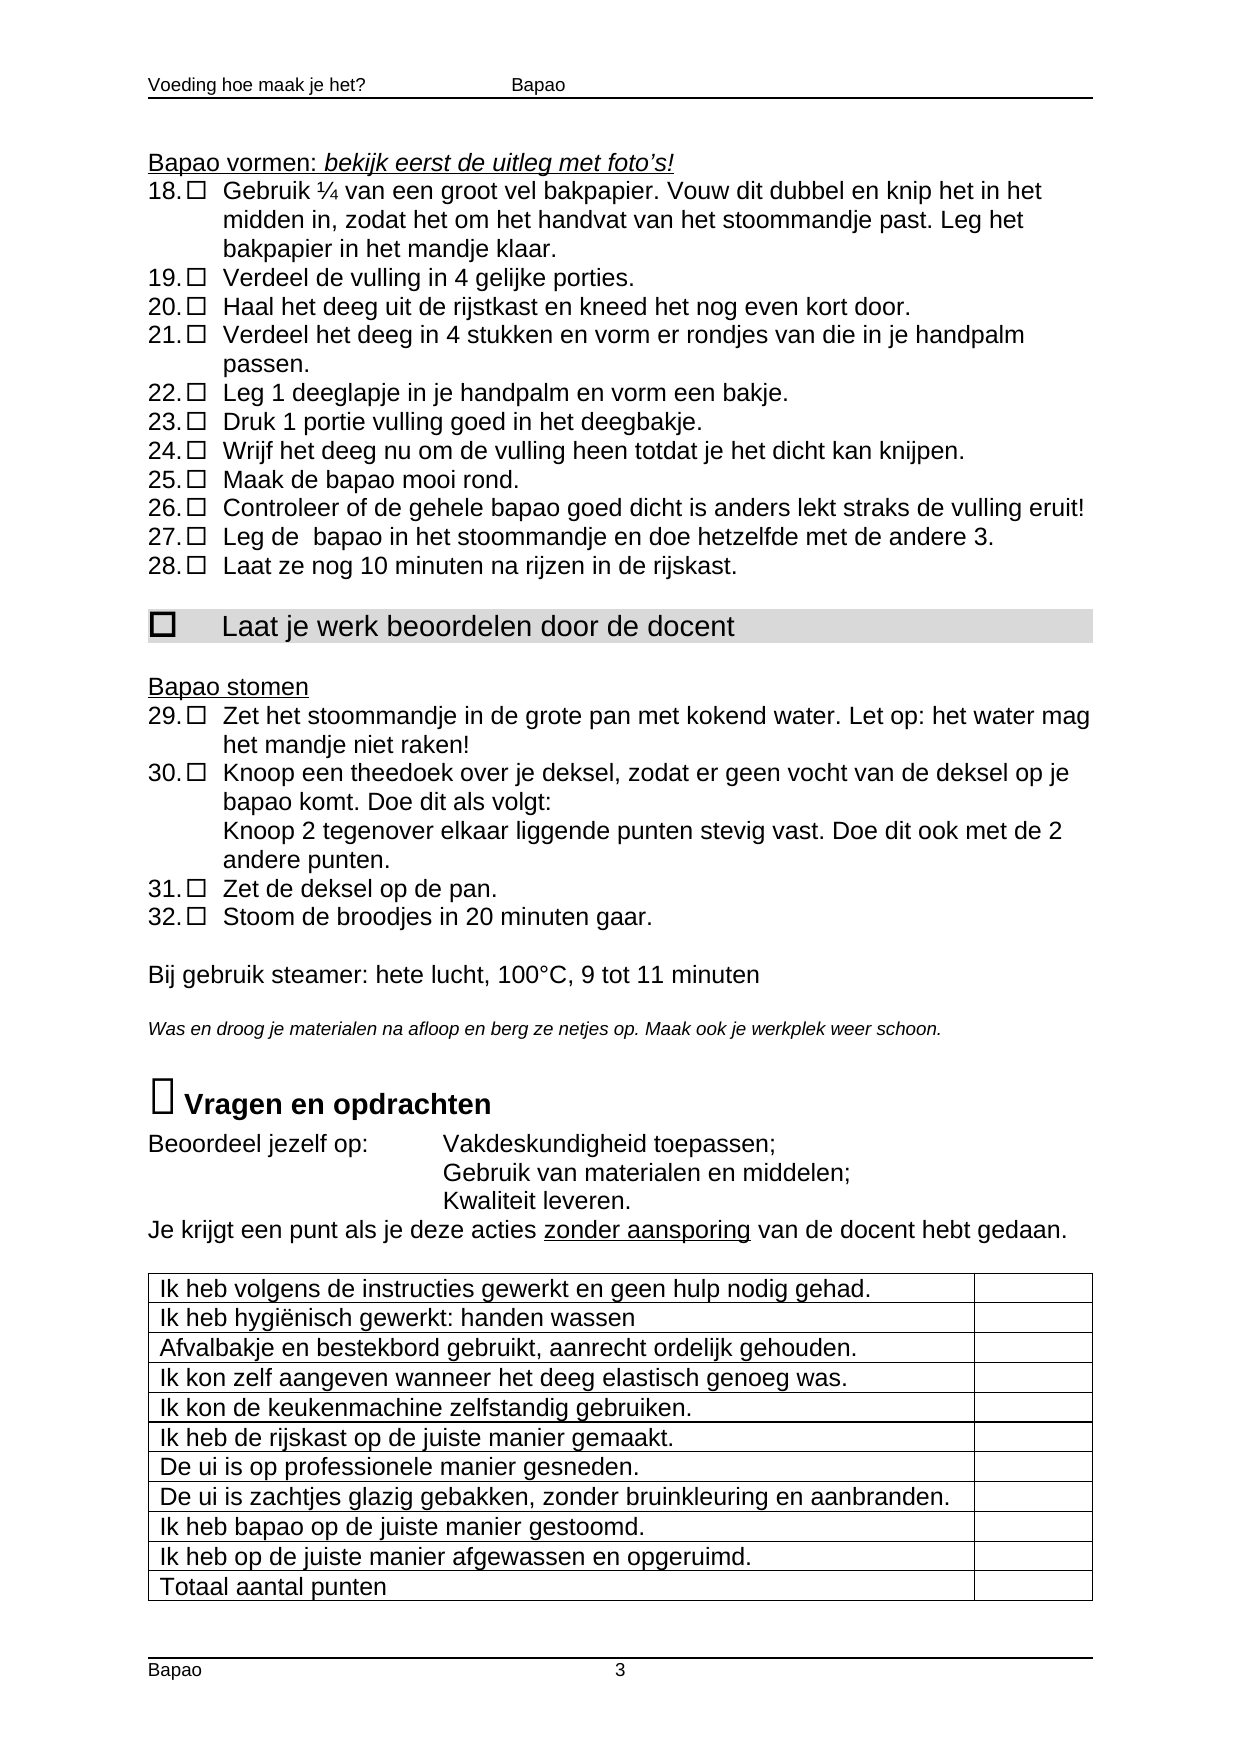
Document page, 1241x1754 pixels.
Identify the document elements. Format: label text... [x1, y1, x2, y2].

text Je krijgt een punt als je deze acties zonder aansporing van de docent hebt gedaan. [148, 1215, 1093, 1244]
table_cell De ui is op professionele manier gesneden. [149, 1452, 974, 1481]
list Zet het stoommandje in de grote pan met kokend water. Let op: het water mag het mandje niet raken! [148, 701, 1093, 758]
text Beoordeel jezelf op: Vakdeskundigheid toepassen; [148, 1129, 1093, 1157]
table_cell Ik heb de rijskast op de juiste manier gemaakt. [149, 1423, 974, 1451]
table_cell [975, 1363, 1092, 1392]
table_cell Afvalbakje en bestekbord gebruikt, aanrecht ordelijk gehouden. [149, 1333, 974, 1362]
table_cell [975, 1542, 1092, 1570]
table_cell Ik kon de keukenmachine zelfstandig gebruiken. [149, 1393, 974, 1421]
list Leg de bapao in het stoommandje en doe hetzelfde met de andere 3. [148, 522, 1093, 551]
table_cell Ik heb op de juiste manier afgewassen en opgeruimd. [149, 1542, 974, 1570]
table_cell Ik heb hygiënisch gewerkt: handen wassen [149, 1303, 974, 1332]
list Verdeel het deeg in 4 stukken en vorm er rondjes van die in je handpalm passen. [148, 320, 1093, 378]
table_cell [975, 1452, 1092, 1481]
table_cell [975, 1482, 1092, 1511]
list Wrijf het deeg nu om de vulling heen totdat je het dicht kan knijpen. [148, 436, 1093, 464]
text Bapao vormen: bekijk eerst de uitleg met foto’s! [148, 148, 1093, 176]
list Gebruik ¼ van een groot vel bakpapier. Vouw dit dubbel en knip het in het midden in, zodat het om het handvat van het stoommandje past. Leg het bakpapier in het mandje klaar. [148, 176, 1093, 263]
table_cell [975, 1393, 1092, 1421]
table_cell [975, 1512, 1092, 1541]
table_cell Ik heb bapao op de juiste manier gestoomd. [149, 1512, 974, 1541]
list Controleer of de gehele bapao goed dicht is anders lekt straks de vulling eruit! [148, 493, 1093, 522]
list Haal het deeg uit de rijstkast en kneed het nog even kort door. [148, 292, 1093, 320]
list Stoom de broodjes in 20 minuten gaar. [148, 902, 1093, 960]
table_cell De ui is zachtjes glazig gebakken, zonder bruinkleuring en aanbranden. [149, 1482, 974, 1511]
table_header [975, 1274, 1092, 1302]
text Was en droog je materialen na afloop en berg ze netjes op. Maak ook je werkplek weer schoon. [148, 1017, 1093, 1039]
table_cell Totaal aantal punten [149, 1571, 974, 1600]
list Maak de bapao mooi rond. [148, 464, 1093, 493]
text Bij gebruik steamer: hete lucht, 100°C, 9 tot 11 minuten [148, 960, 1093, 1017]
table_cell [975, 1571, 1092, 1600]
list Druk 1 portie vulling goed in het deegbakje. [148, 407, 1093, 436]
subtitle Laat je werk beoordelen door de docent [148, 609, 1093, 643]
text Gebruik van materialen en middelen; [369, 1157, 1093, 1186]
text Kwaliteit leveren. [369, 1186, 1093, 1215]
text Bapao stomen [148, 672, 1093, 701]
table_cell [975, 1303, 1092, 1332]
list Knoop een theedoek over je deksel, zodat er geen vocht van de deksel op je bapao komt. Doe dit als volgt: Knoop 2 tegenover elkaar liggende punten stevig vast. Doe dit ook met de 2 andere punten. [148, 758, 1093, 873]
table_cell [975, 1423, 1092, 1451]
list Leg 1 deeglapje in je handpalm en vorm een bakje. [148, 378, 1093, 407]
list Zet de deksel op de pan. [148, 873, 1093, 902]
list Verdeel de vulling in 4 gelijke porties. [148, 263, 1093, 292]
list Laat ze nog 10 minuten na rijzen in de rijskast. [148, 551, 1093, 580]
text  Vragen en opdrachten [148, 1061, 1093, 1129]
table_cell [975, 1333, 1092, 1362]
table_cell Ik kon zelf aangeven wanneer het deeg elastisch genoeg was. [149, 1363, 974, 1392]
table_header Ik heb volgens de instructies gewerkt en geen hulp nodig gehad. [149, 1274, 974, 1302]
